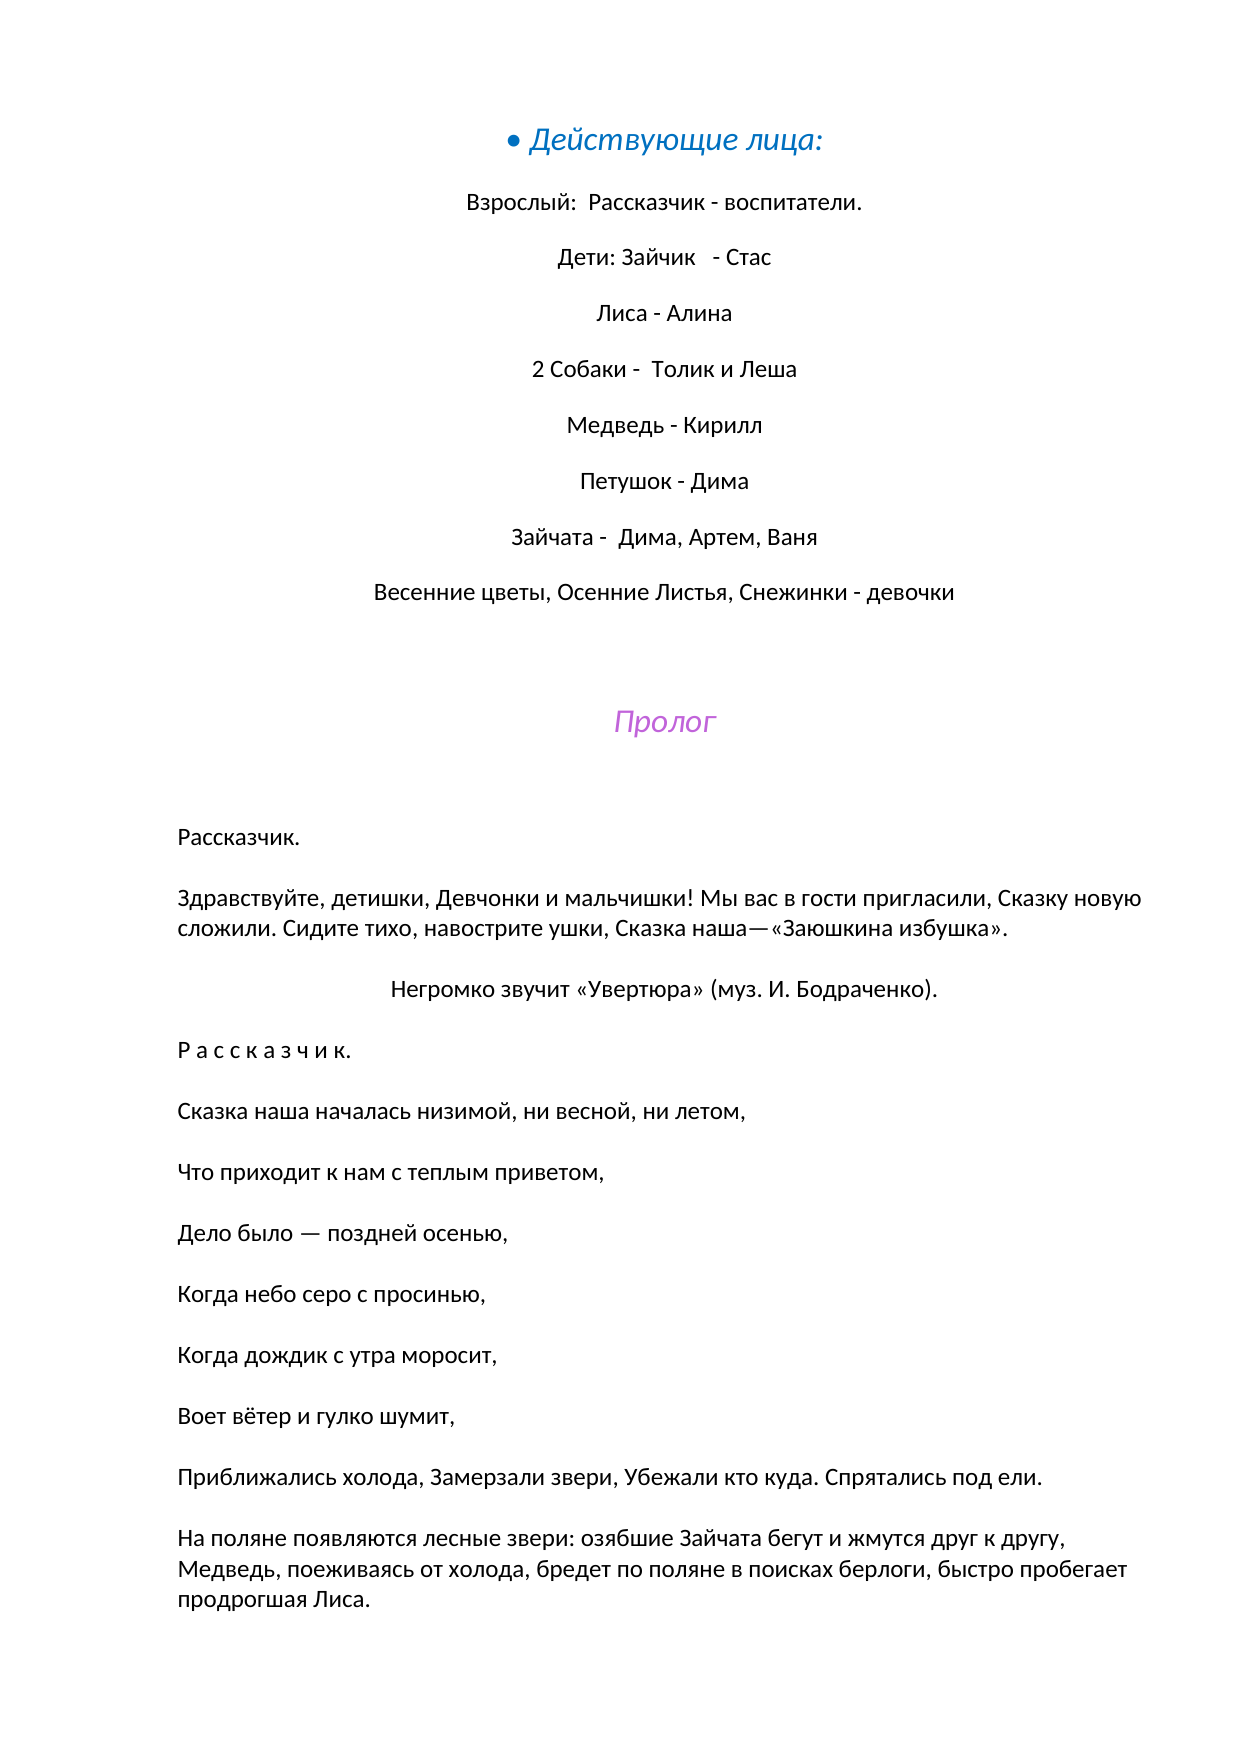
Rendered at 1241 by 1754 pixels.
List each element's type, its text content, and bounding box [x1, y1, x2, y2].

text Что приходит к нам с теплым приветом, [177, 1156, 1152, 1187]
text Взрослый: Рассказчик - воспитатели. [177, 186, 1152, 216]
text Негромко звучит «Увертюра» (муз. И. Бодраченко). [177, 973, 1152, 1004]
text Петушок - Дима [177, 465, 1152, 495]
text Р а с с к а з ч и к. [177, 1034, 1152, 1065]
text Воет вётер и гулко шумит, [177, 1401, 1152, 1431]
text Приближались холода, Замерзали звери, Убежали кто куда. Спрятались под ели. [177, 1462, 1152, 1492]
text • Действующие лица: [177, 118, 1152, 159]
text Когда дождик с утра моросит, [177, 1339, 1152, 1370]
text Весенние цветы, Осенние Листья, Снежинки - девочки [177, 577, 1152, 607]
text На поляне появляются лесные звери: озябшие Зайчата бегут и жмутся друг к другу, Медведь, поеживаясь от холода, бредет по поляне в поисках берлоги, быстро пробегает продрогшая Лиса. [177, 1523, 1152, 1614]
text Медведь - Кирилл [177, 409, 1152, 439]
text Здравствуйте, детишки, Девчонки и мальчишки! Мы вас в гости пригласили, Сказку новую сложили. Сидите тихо, навострите ушки, Сказка наша—«Заюшкина избушка». [177, 882, 1152, 943]
text Лиса - Алина [177, 297, 1152, 328]
text Пролог [177, 700, 1152, 741]
text Зайчата - Дима, Артем, Ваня [177, 521, 1152, 551]
text 2 Собаки - Толик и Леша [177, 353, 1152, 384]
text Рассказчик. [177, 821, 1152, 851]
text Сказка наша началась низимой, ни весной, ни летом, [177, 1095, 1152, 1126]
text Дело было — поздней осенью, [177, 1217, 1152, 1248]
text Когда небо серо с просинью, [177, 1278, 1152, 1309]
text Дети: Зайчик - Стас [177, 242, 1152, 272]
